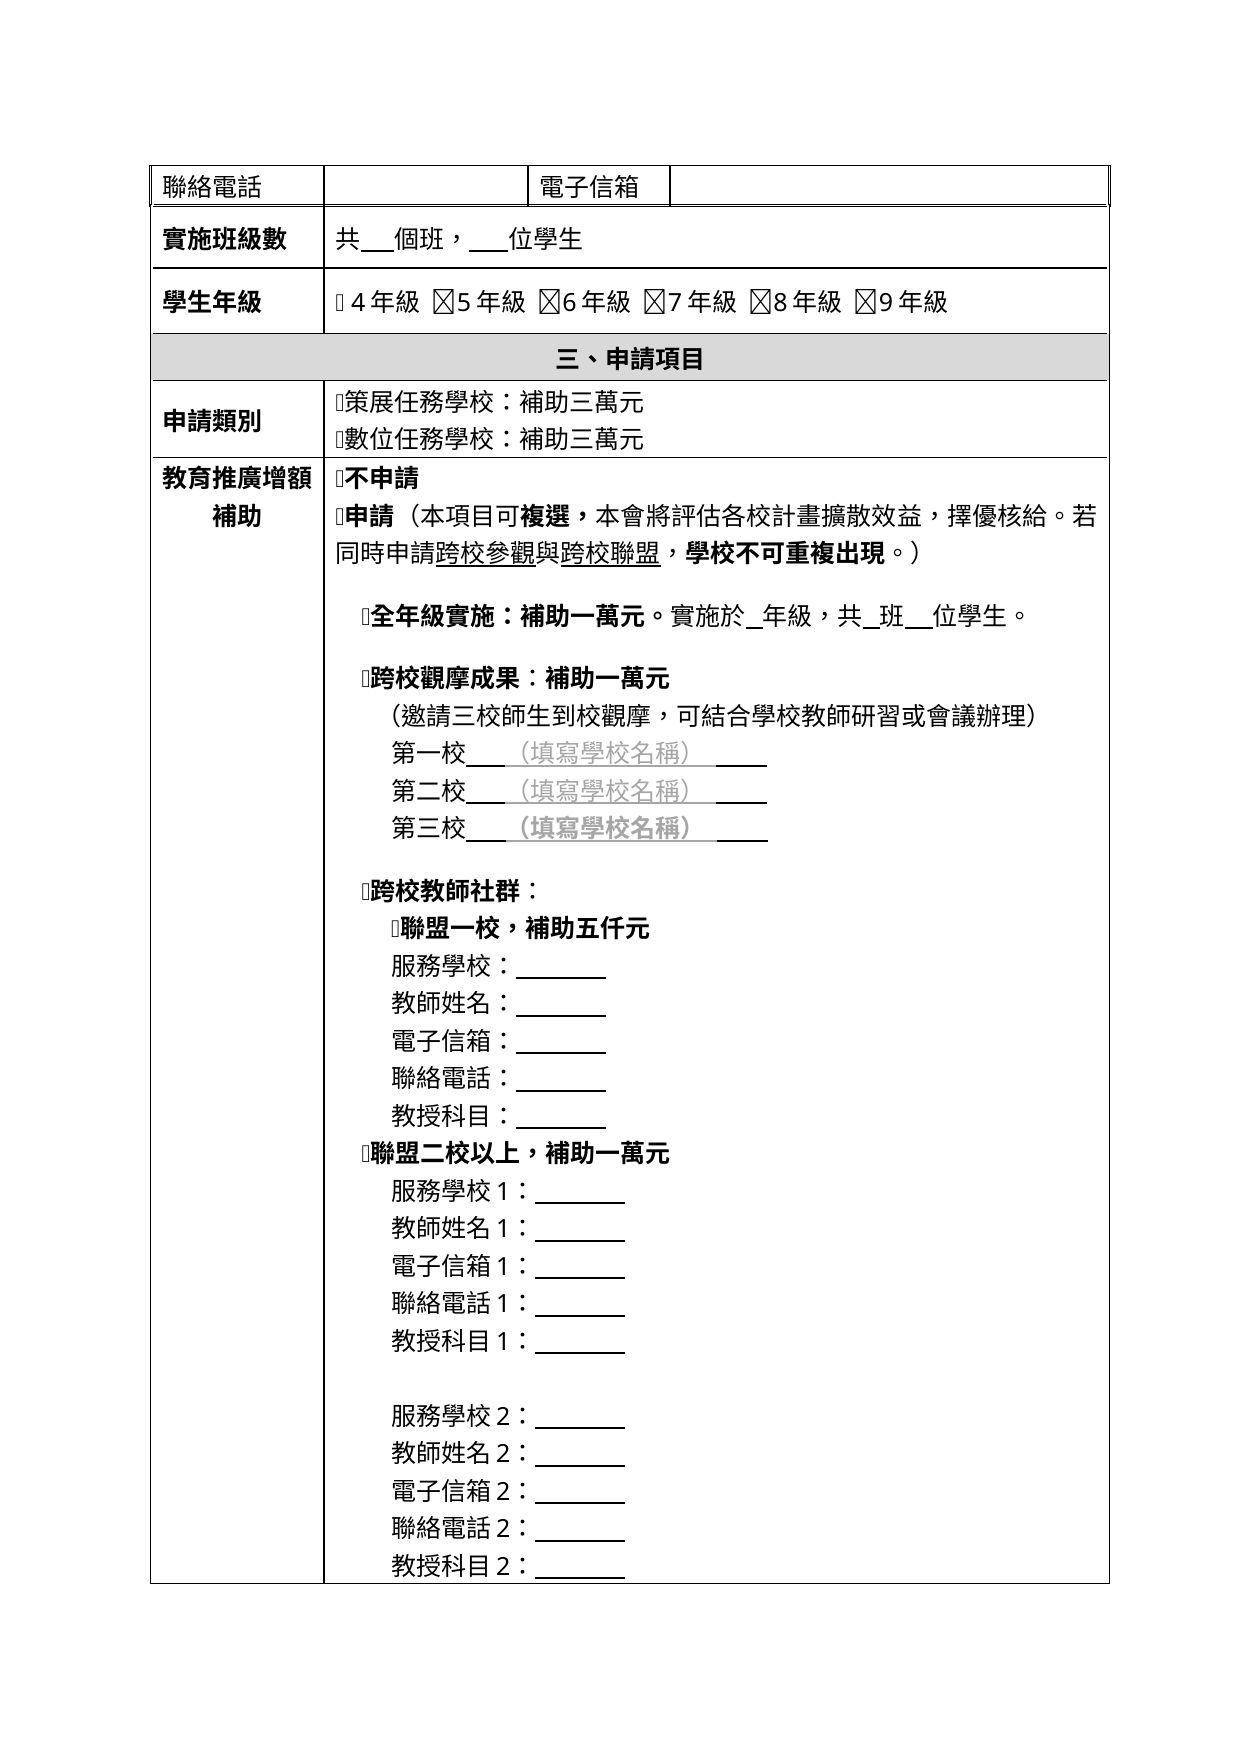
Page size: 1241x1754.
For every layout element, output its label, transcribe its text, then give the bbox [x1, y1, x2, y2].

table_cell 教育推廣增額補助 [151, 456, 323, 1583]
table_cell 聯絡電話 [152, 166, 323, 203]
table_cell 共 個班， 位學生 [325, 204, 1109, 267]
table_cell 三、申請項目 [151, 333, 1109, 380]
table_cell 電子信箱 [529, 166, 669, 203]
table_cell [325, 456, 1109, 1583]
table_cell 申請類別 [151, 380, 323, 456]
table_cell 策展任務學校：補助三萬元 數位任務學校：補助三萬元 [325, 380, 1109, 456]
table_cell [671, 166, 1108, 203]
table_cell 學生年級 [151, 267, 323, 332]
table_cell [325, 166, 527, 203]
table_cell 4年級 5年級 6年級 7年級 8年級 9年級 [325, 267, 1109, 332]
table_cell 實施班級數 [151, 204, 323, 267]
